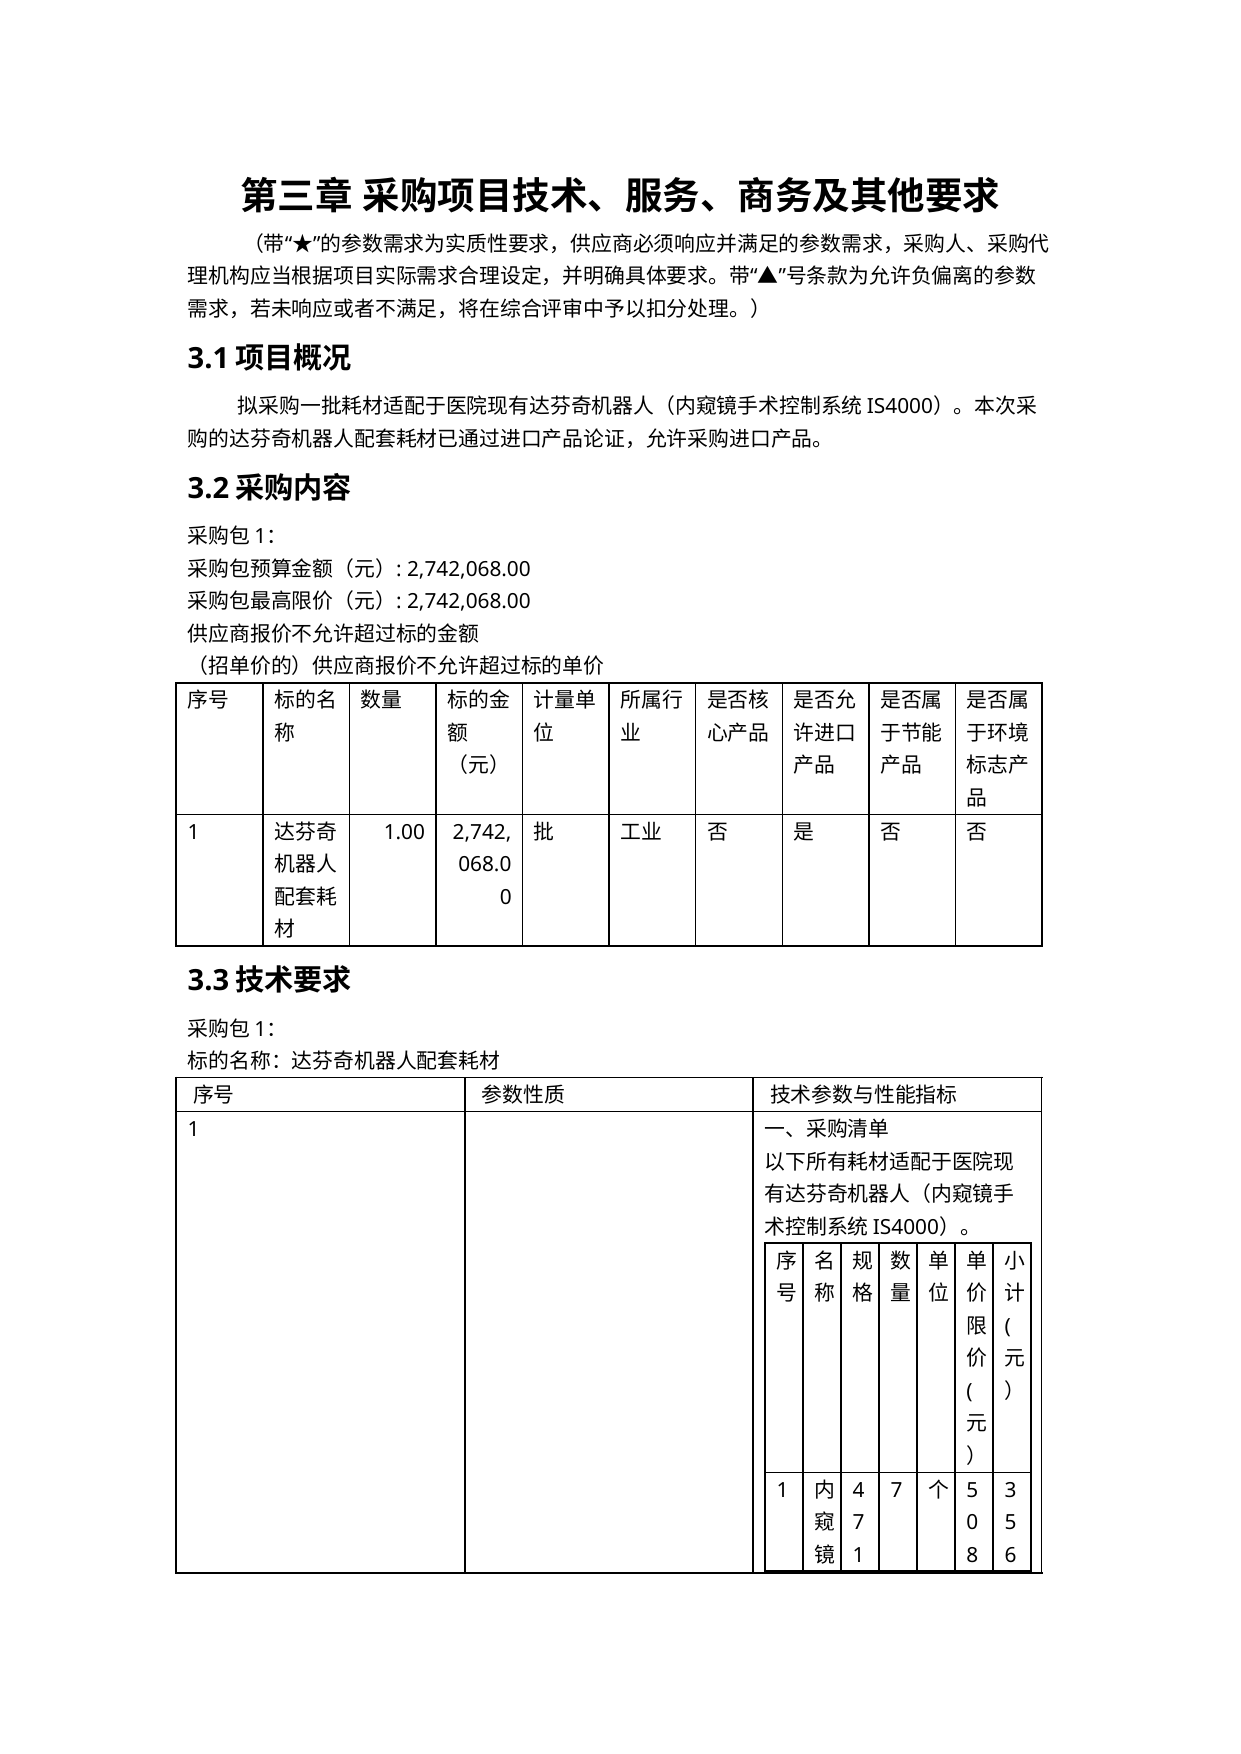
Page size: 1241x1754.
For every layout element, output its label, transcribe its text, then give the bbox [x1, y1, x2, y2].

table_cell 批 [523, 815, 608, 945]
text 3.2采购内容 [187, 454, 1053, 519]
table_header 技术参数与性能指标 [754, 1078, 1041, 1111]
table_header 计量单位 [523, 684, 608, 813]
text 采购包1： [187, 519, 1053, 552]
table_cell [466, 1112, 752, 1572]
table_header 序号 [177, 1078, 464, 1111]
table_cell 1.00 [350, 815, 435, 945]
table_cell 工业 [610, 815, 695, 945]
table_cell 否 [696, 815, 782, 945]
table_header 是否允许进口产品 [783, 684, 868, 813]
table_header 参数性质 [466, 1078, 752, 1111]
table_header 是否属于环境标志产品 [956, 684, 1041, 813]
table_cell 否 [956, 815, 1041, 945]
table_header 标的名称 [264, 684, 349, 813]
table_header 数量 [350, 684, 435, 813]
table_header 所属行业 [610, 684, 695, 813]
table_header 是否核心产品 [696, 684, 782, 813]
text 采购包预算金额（元）: 2,742,068.00 [187, 552, 1053, 584]
table_cell 1 [177, 815, 262, 945]
table_cell 1 [177, 1112, 464, 1572]
text 拟采购一批耗材适配于医院现有达芬奇机器人（内窥镜手术控制系统IS4000）。本次采购的达芬奇机器人配套耗材已通过进口产品论证，允许采购进口产品。 [187, 389, 1053, 454]
text 3.3技术要求 [187, 947, 1053, 1012]
text （招单价的）供应商报价不允许超过标的单价 [187, 649, 1053, 682]
table_header 标的金额 （元） [437, 684, 522, 813]
text 采购包1： [187, 1012, 1053, 1044]
table_cell 是 [783, 815, 868, 945]
table_cell 达芬奇机器人配套耗材 [264, 815, 349, 945]
text 第三章 采购项目技术、服务、商务及其他要求 [187, 162, 1053, 227]
table_header 是否属于节能产品 [870, 684, 955, 813]
text 采购包最高限价（元）: 2,742,068.00 [187, 584, 1053, 617]
text 标的名称：达芬奇机器人配套耗材 [187, 1044, 1053, 1077]
text 供应商报价不允许超过标的金额 [187, 617, 1053, 649]
text （带“★”的参数需求为实质性要求，供应商必须响应并满足的参数需求，采购人、采购代理机构应当根据项目实际需求合理设定，并明确具体要求。带“▲”号条款为允许负偏离的参数需求，若未响应或者不满足，将在综合评审中予以扣分处理。） [187, 227, 1053, 324]
table_cell 否 [870, 815, 955, 945]
text 3.1项目概况 [187, 324, 1053, 389]
table_cell 2,742,068.00 [437, 815, 522, 945]
table_header 序号 [177, 684, 262, 813]
